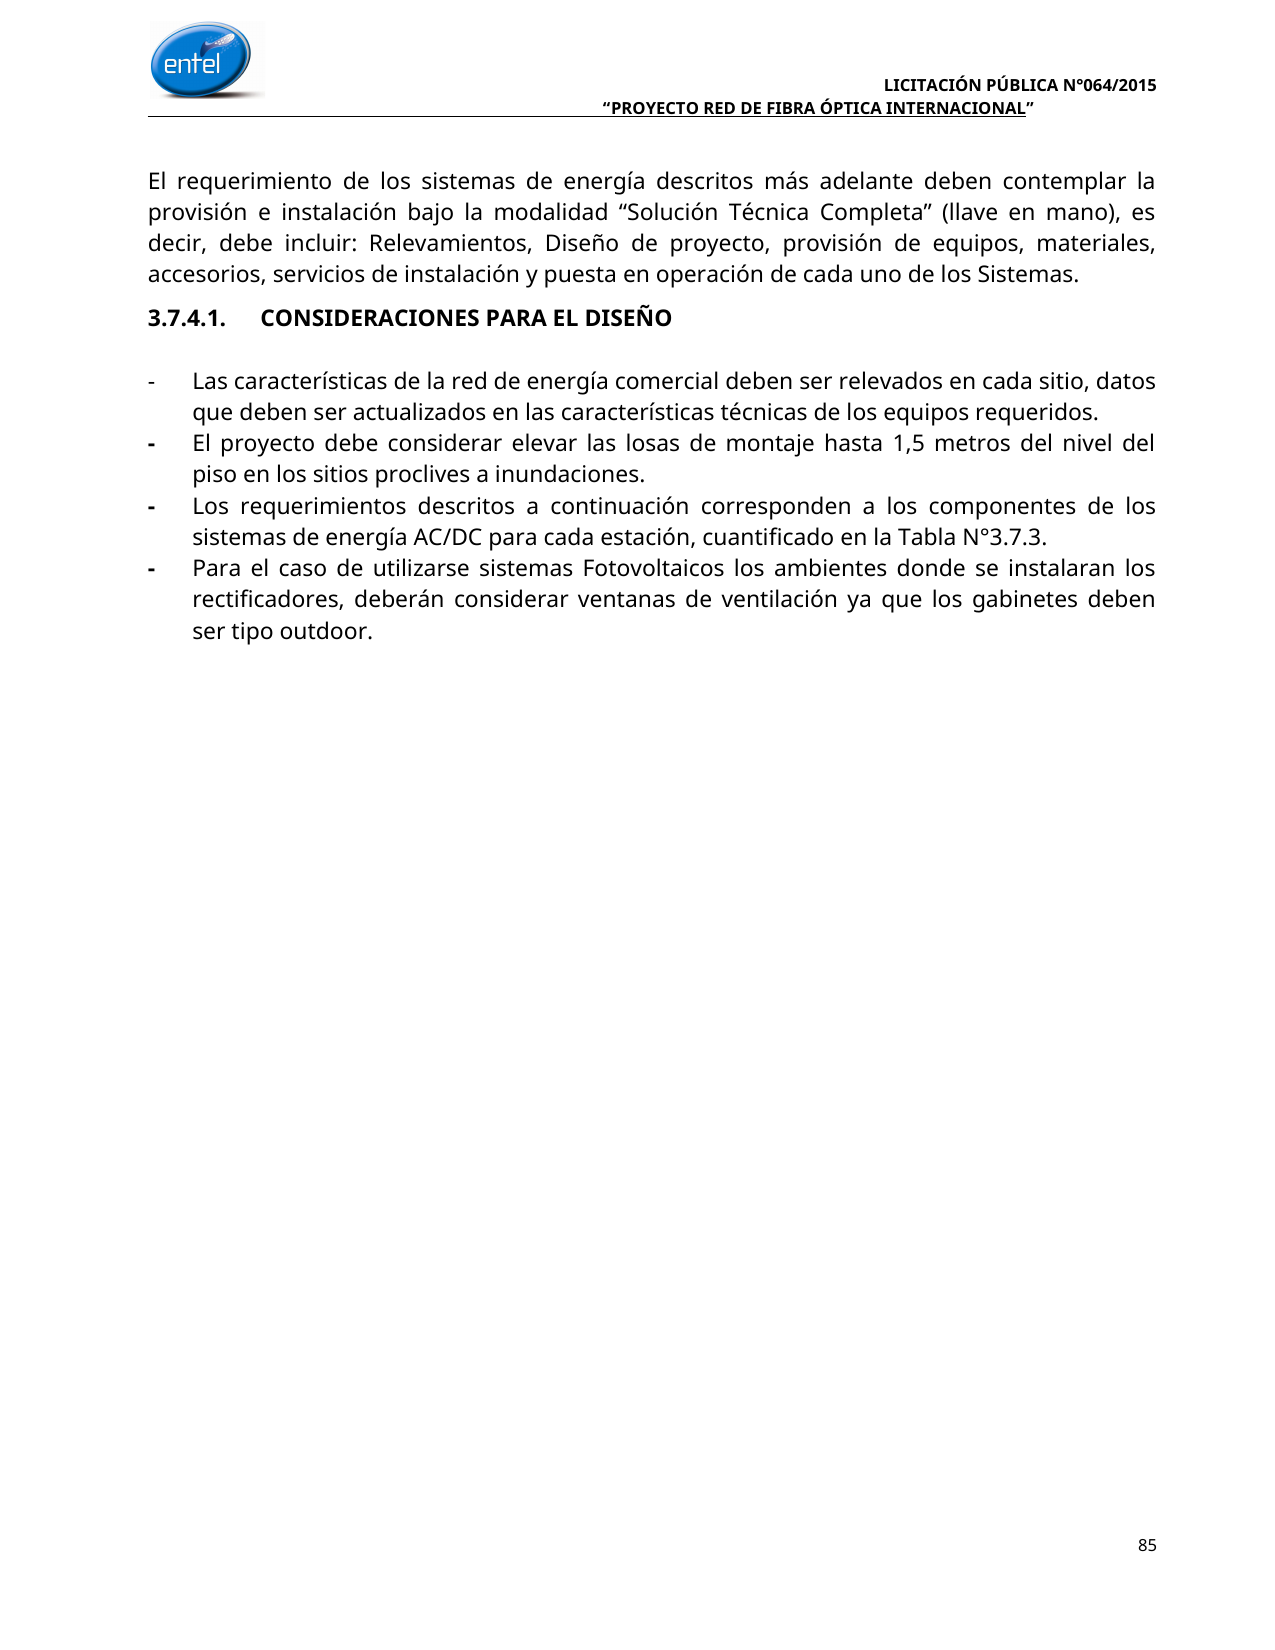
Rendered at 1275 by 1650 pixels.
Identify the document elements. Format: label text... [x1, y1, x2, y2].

list Las características de la red de energía comercial deben ser relevados en cada sitio, datos que deben ser actualizados en las características técnicas de los equipos requeridos. [148, 365, 1157, 427]
picture [150, 21, 266, 99]
text El requerimiento de los sistemas de energía descritos más adelante deben contemplar la provisión e instalación bajo la modalidad “Solución Técnica Completa” (llave en mano), es decir, debe incluir: Relevamientos, Diseño de proyecto, provisión de equipos, materiales, accesorios, servicios de instalación y puesta en operación de cada uno de los Sistemas. [148, 165, 1157, 290]
list Los requerimientos descritos a continuación corresponden a los componentes de los sistemas de energía AC/DC para cada estación, cuantificado en la Tabla N°3.7.3. [148, 490, 1157, 552]
list CONSIDERACIONES PARA EL DISEÑO [148, 302, 1157, 333]
list El proyecto debe considerar elevar las losas de montaje hasta 1,5 metros del nivel del piso en los sitios proclives a inundaciones. [148, 427, 1157, 490]
list Para el caso de utilizarse sistemas Fotovoltaicos los ambientes donde se instalaran los rectificadores, deberán considerar ventanas de ventilación ya que los gabinetes deben ser tipo outdoor. [148, 552, 1157, 646]
